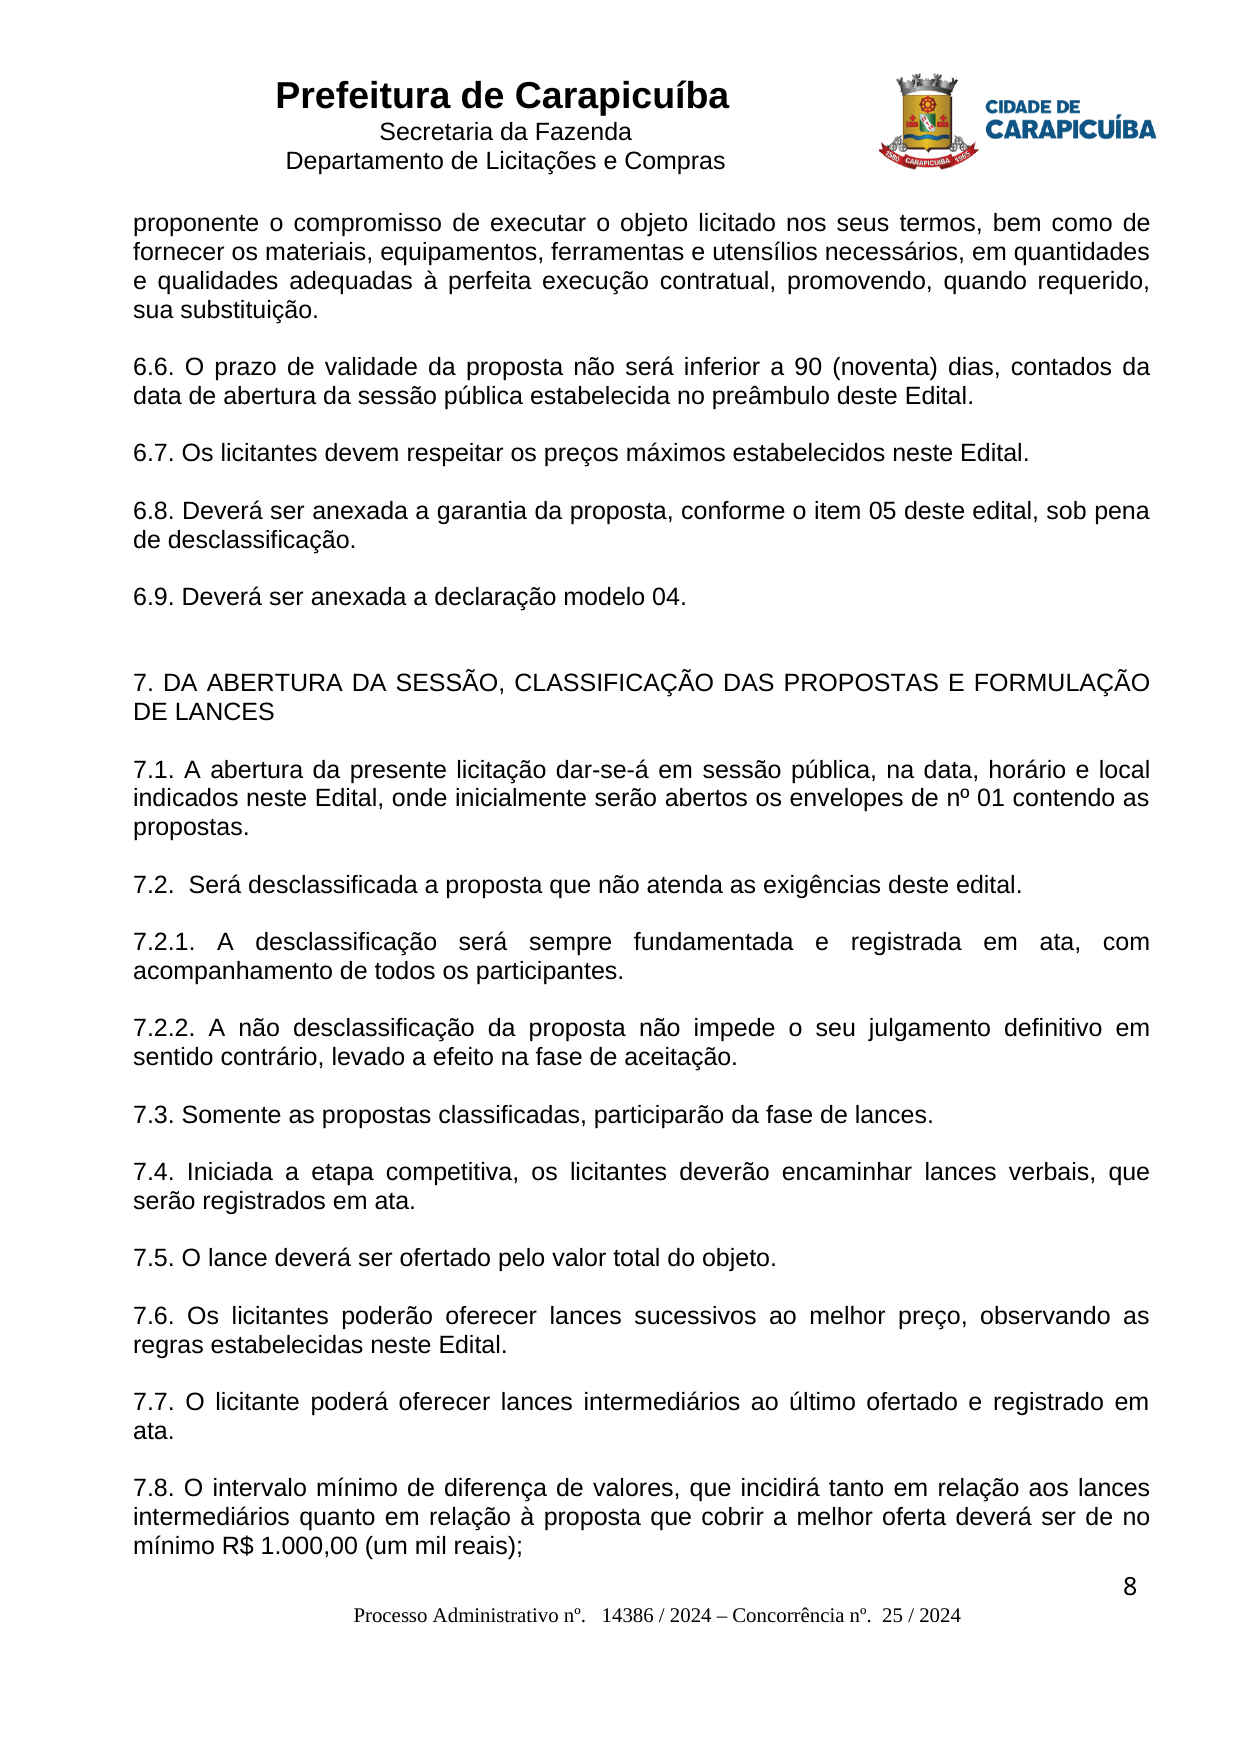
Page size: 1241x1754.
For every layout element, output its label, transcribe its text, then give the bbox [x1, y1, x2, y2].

text 6.9. Deverá ser anexada a declaração modelo 04. [133, 582, 1152, 611]
text 7.2.2. A não desclassificação da proposta não impede o seu julgamento definitivo em sentido contrário, levado a efeito na fase de aceitação. [133, 1013, 1152, 1071]
text 7.1. A abertura da presente licitação dar-se-á em sessão pública, na data, horário e local indicados neste Edital, onde inicialmente serão abertos os envelopes de nº 01 contendo as propostas. [133, 755, 1152, 841]
text 7.2. Será desclassificada a proposta que não atenda as exigências deste edital. [133, 870, 1152, 898]
text 7.4. Iniciada a etapa competitiva, os licitantes deverão encaminhar lances verbais, que serão registrados em ata. [133, 1157, 1152, 1215]
picture [877, 65, 1159, 172]
text 7.2.1. A desclassificação será sempre fundamentada e registrada em ata, com acompanhamento de todos os participantes. [133, 927, 1152, 985]
text 7.5. O lance deverá ser ofertado pelo valor total do objeto. [133, 1243, 1152, 1272]
text 7. DA ABERTURA DA SESSÃO, CLASSIFICAÇÃO DAS PROPOSTAS E FORMULAÇÃO DE LANCES [133, 668, 1152, 726]
text 7.6. Os licitantes poderão oferecer lances sucessivos ao melhor preço, observando as regras estabelecidas neste Edital. [133, 1301, 1152, 1358]
text 6.8. Deverá ser anexada a garantia da proposta, conforme o item 05 deste edital, sob pena de desclassificação. [133, 496, 1152, 553]
text 7.3. Somente as propostas classificadas, participarão da fase de lances. [133, 1100, 1152, 1128]
text 6.7. Os licitantes devem respeitar os preços máximos estabelecidos neste Edital. [133, 438, 1152, 467]
text 7.7. O licitante poderá oferecer lances intermediários ao último ofertado e registrado em ata. [133, 1387, 1152, 1445]
text 7.8. O intervalo mínimo de diferença de valores, que incidirá tanto em relação aos lances intermediários quanto em relação à proposta que cobrir a melhor oferta deverá ser de no mínimo R$ 1.000,00 (um mil reais); [133, 1473, 1152, 1560]
text 6.6. O prazo de validade da proposta não será inferior a 90 (noventa) dias, contados da data de abertura da sessão pública estabelecida no preâmbulo deste Edital. [133, 352, 1152, 410]
